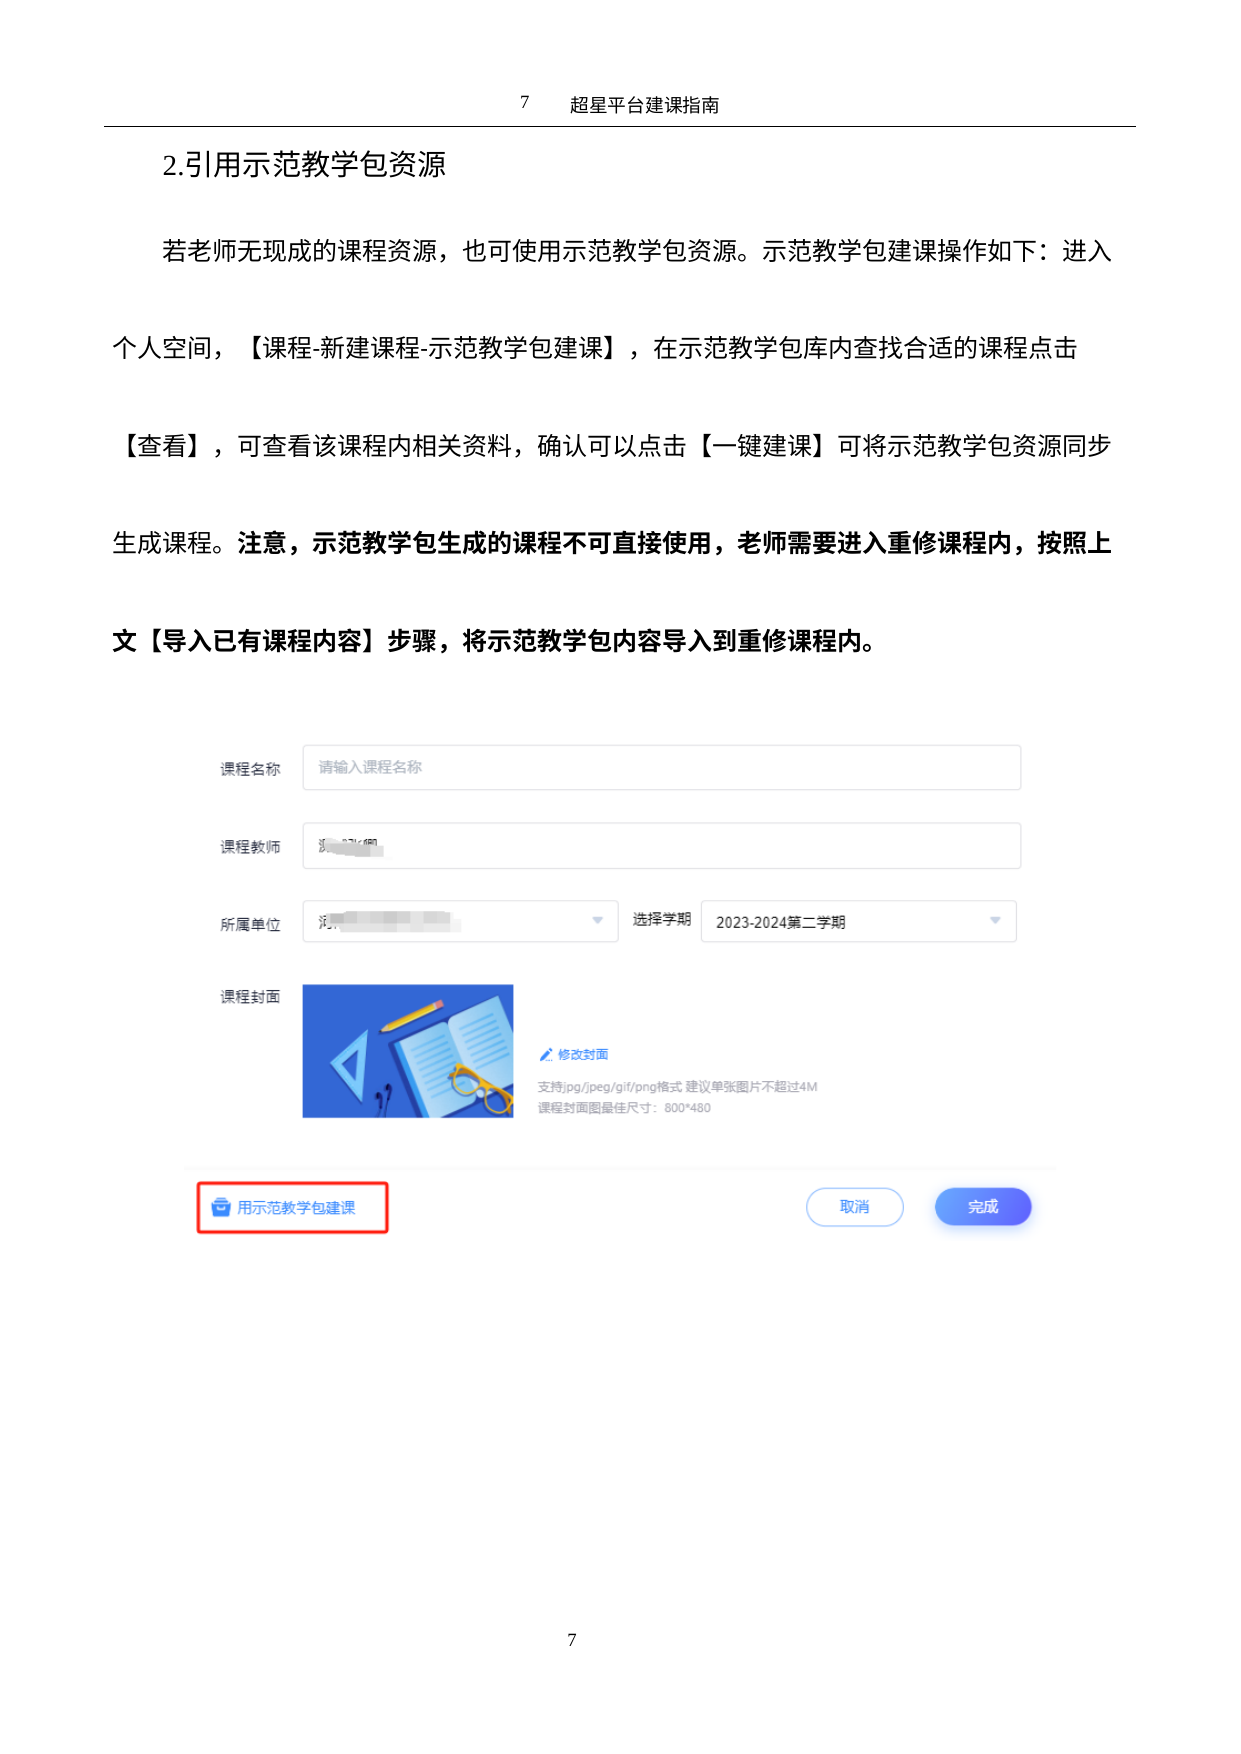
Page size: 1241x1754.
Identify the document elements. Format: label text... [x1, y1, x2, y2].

text 若老师无现成的课程资源，也可使用示范教学包资源。示范教学包建课操作如下：进入个人空间，【课程-新建课程-示范教学包建课】，在示范教学包库内查找合适的课程点击【查看】，可查看该课程内相关资料，确认可以点击【一键建课】可将示范教学包资源同步生成课程。注意，示范教学包生成的课程不可直接使用，老师需要进入重修课程内，按照上文【导入已有课程内容】步骤，将示范教学包内容导入到重修课程内。 [112, 217, 1128, 672]
picture [184, 737, 1057, 1241]
subtitle 2.引用示范教学包资源 [162, 131, 1128, 196]
